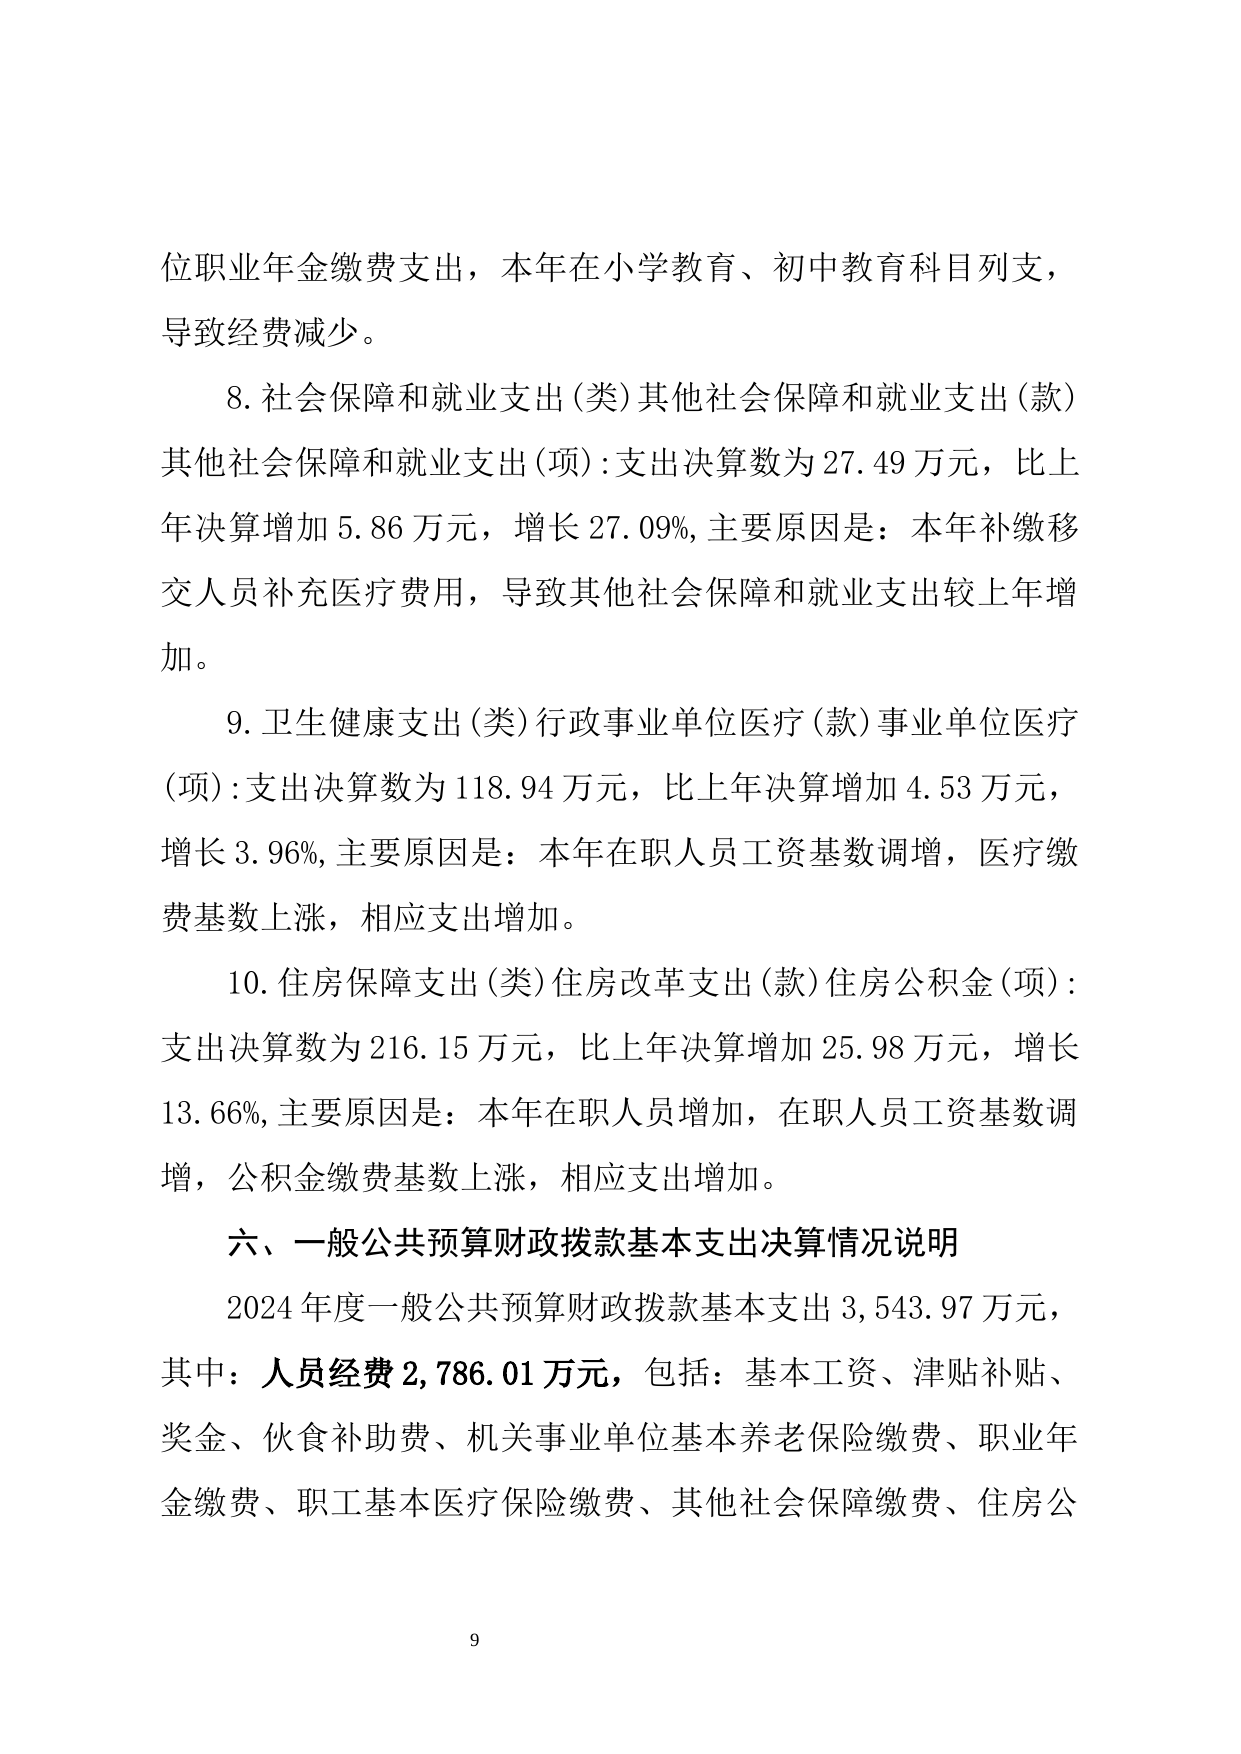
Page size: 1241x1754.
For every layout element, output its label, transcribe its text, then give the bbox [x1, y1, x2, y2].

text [159, 1273, 1081, 1533]
text 10.住房保障支出(类)住房改革支出(款)住房公积金(项):支出决算数为216.15万元，比上年决算增加25.98万元，增长13.66%,主要原因是：本年在职人员增加，在职人员工资基数调增，公积金缴费基数上涨，相应支出增加。 [159, 948, 1081, 1208]
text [159, 233, 1081, 363]
text 8.社会保障和就业支出(类)其他社会保障和就业支出(款)其他社会保障和就业支出(项):支出决算数为27.49万元，比上年决算增加5.86万元，增长27.09%,主要原因是：本年补缴移交人员补充医疗费用，导致其他社会保障和就业支出较上年增加。 [159, 363, 1081, 688]
text 9.卫生健康支出(类)行政事业单位医疗(款)事业单位医疗(项):支出决算数为118.94万元，比上年决算增加4.53万元，增长3.96%,主要原因是：本年在职人员工资基数调增，医疗缴费基数上涨，相应支出增加。 [159, 688, 1081, 948]
text 六、一般公共预算财政拨款基本支出决算情况说明 [159, 1208, 1081, 1273]
